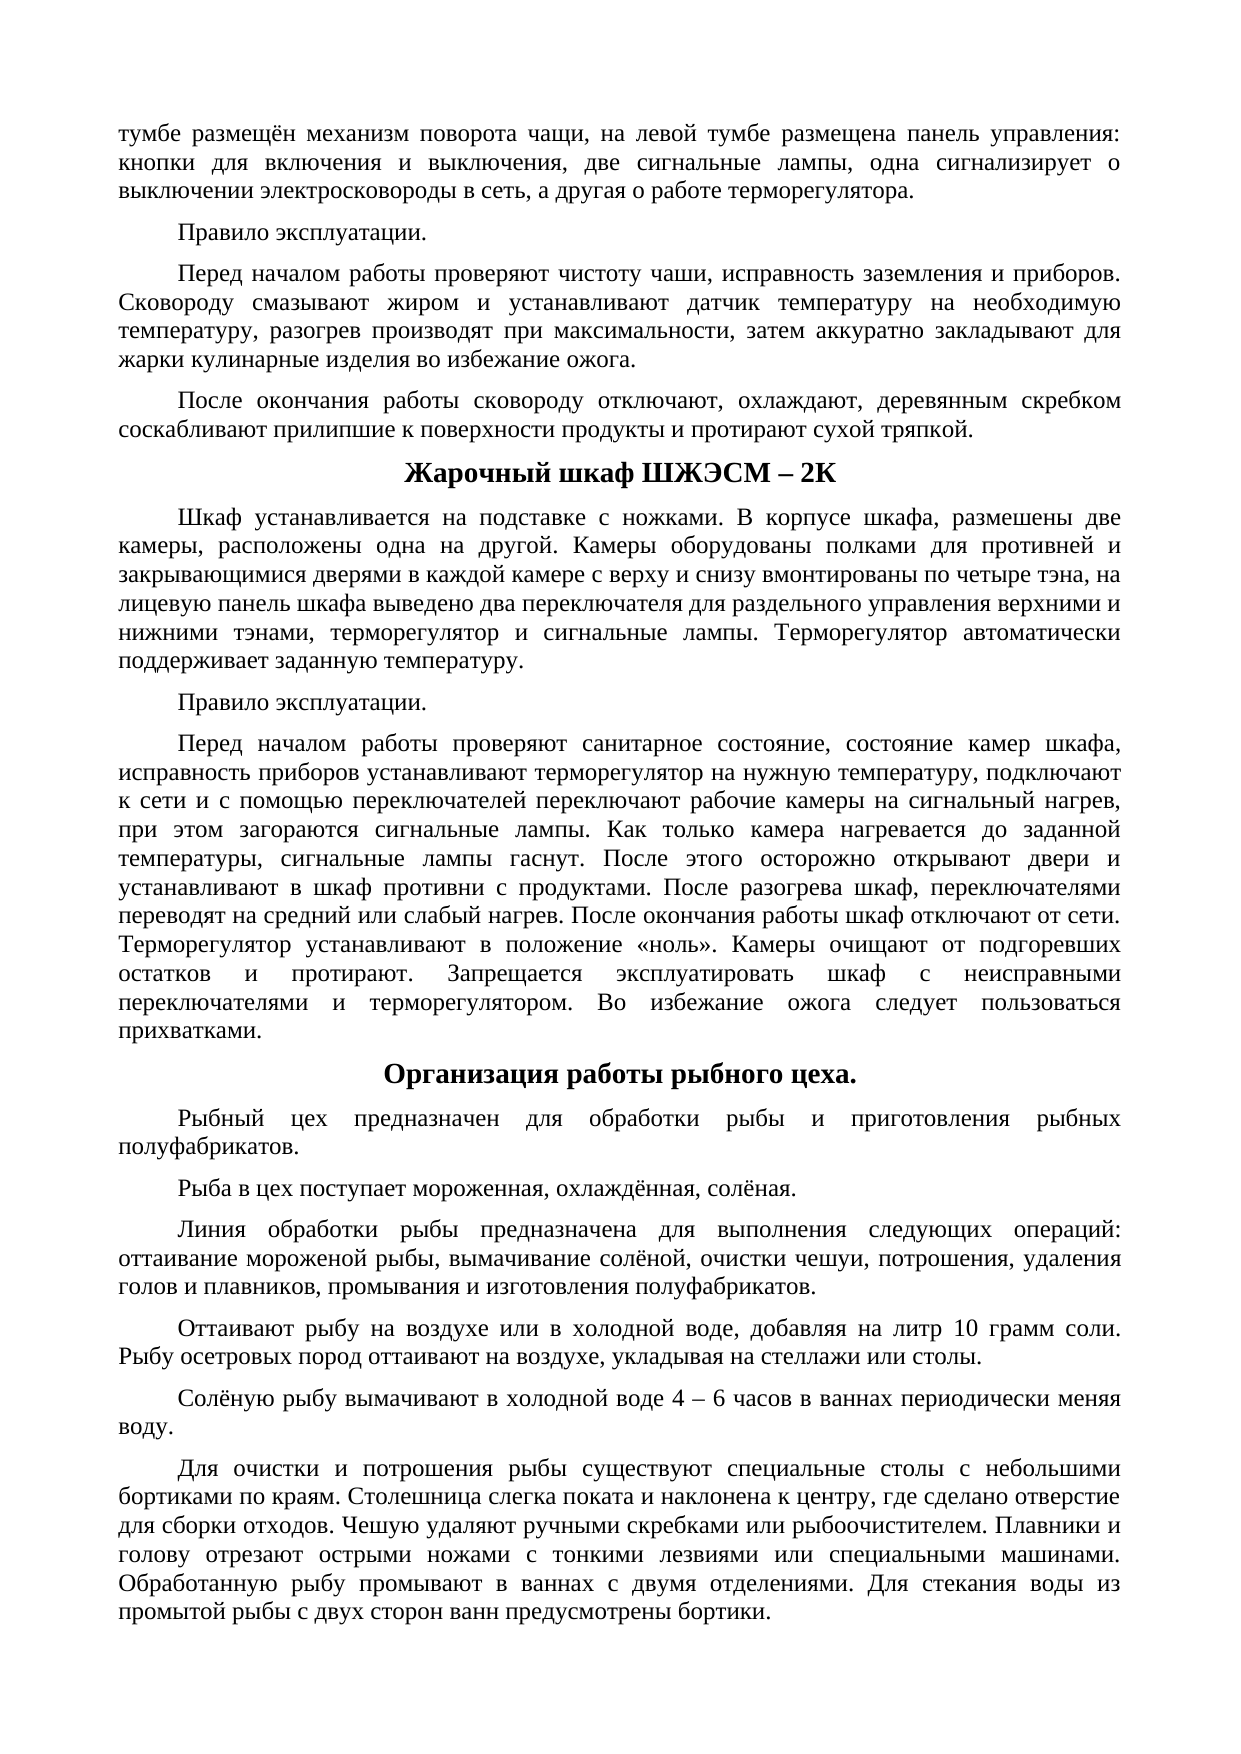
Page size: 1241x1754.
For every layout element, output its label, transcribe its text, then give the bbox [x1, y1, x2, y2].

text Солёную рыбу вымачивают в холодной воде 4 – 6 часов в ваннах периодически меняя воду. [118, 1383, 1122, 1440]
text Перед началом работы проверяют чистоту чаши, исправность заземления и приборов. Сковороду смазывают жиром и устанавливают датчик температуру на необходимую температуру, разогрев производят при максимальности, затем аккуратно закладывают для жарки кулинарные изделия во избежание ожога. [118, 258, 1122, 373]
text Жарочный шкаф ШЖЭСМ – 2К [118, 456, 1122, 489]
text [118, 118, 1122, 204]
text Организация работы рыбного цеха. [118, 1057, 1122, 1090]
text Оттаивают рыбу на воздухе или в холодной воде, добавляя на литр 10 грамм соли. Рыбу осетровых пород оттаивают на воздухе, укладывая на стеллажи или столы. [118, 1313, 1122, 1370]
text Шкаф устанавливается на подставке с ножками. В корпусе шкафа, размешены две камеры, расположены одна на другой. Камеры оборудованы полками для противней и закрывающимися дверями в каждой камере с верху и снизу вмонтированы по четыре тэна, на лицевую панель шкафа выведено два переключателя для раздельного управления верхними и нижними тэнами, терморегулятор и сигнальные лампы. Терморегулятор автоматически поддерживает заданную температуру. [118, 502, 1122, 674]
text Правило эксплуатации. [118, 687, 1122, 715]
text Перед началом работы проверяют санитарное состояние, состояние камер шкафа, исправность приборов устанавливают терморегулятор на нужную температуру, подключают к сети и с помощью переключателей переключают рабочие камеры на сигнальный нагрев, при этом загораются сигнальные лампы. Как только камера нагревается до заданной температуры, сигнальные лампы гаснут. После этого осторожно открывают двери и устанавливают в шкаф противни с продуктами. После разогрева шкаф, переключателями переводят на средний или слабый нагрев. После окончания работы шкаф отключают от сети. Терморегулятор устанавливают в положение «ноль». Камеры очищают от подгоревших остатков и протирают. Запрещается эксплуатировать шкаф с неисправными переключателями и терморегулятором. Во избежание ожога следует пользоваться прихватками. [118, 728, 1122, 1044]
text Рыба в цех поступает мороженная, охлаждённая, солёная. [118, 1173, 1122, 1201]
text Линия обработки рыбы предназначена для выполнения следующих операций: оттаивание мороженой рыбы, вымачивание солёной, очистки чешуи, потрошения, удаления голов и плавников, промывания и изготовления полуфабрикатов. [118, 1214, 1122, 1300]
text Для очистки и потрошения рыбы существуют специальные столы с небольшими бортиками по краям. Столешница слегка поката и наклонена к центру, где сделано отверстие для сборки отходов. Чешую удаляют ручными скребками или рыбоочистителем. Плавники и голову отрезают острыми ножами с тонкими лезвиями или специальными машинами. Обработанную рыбу промывают в ваннах с двумя отделениями. Для стекания воды из промытой рыбы с двух сторон ванн предусмотрены бортики. [118, 1453, 1122, 1625]
text Правило эксплуатации. [118, 217, 1122, 246]
text После окончания работы сковороду отключают, охлаждают, деревянным скребком соскабливают прилипшие к поверхности продукты и протирают сухой тряпкой. [118, 386, 1122, 443]
text Рыбный цех предназначен для обработки рыбы и приготовления рыбных полуфабрикатов. [118, 1103, 1122, 1160]
